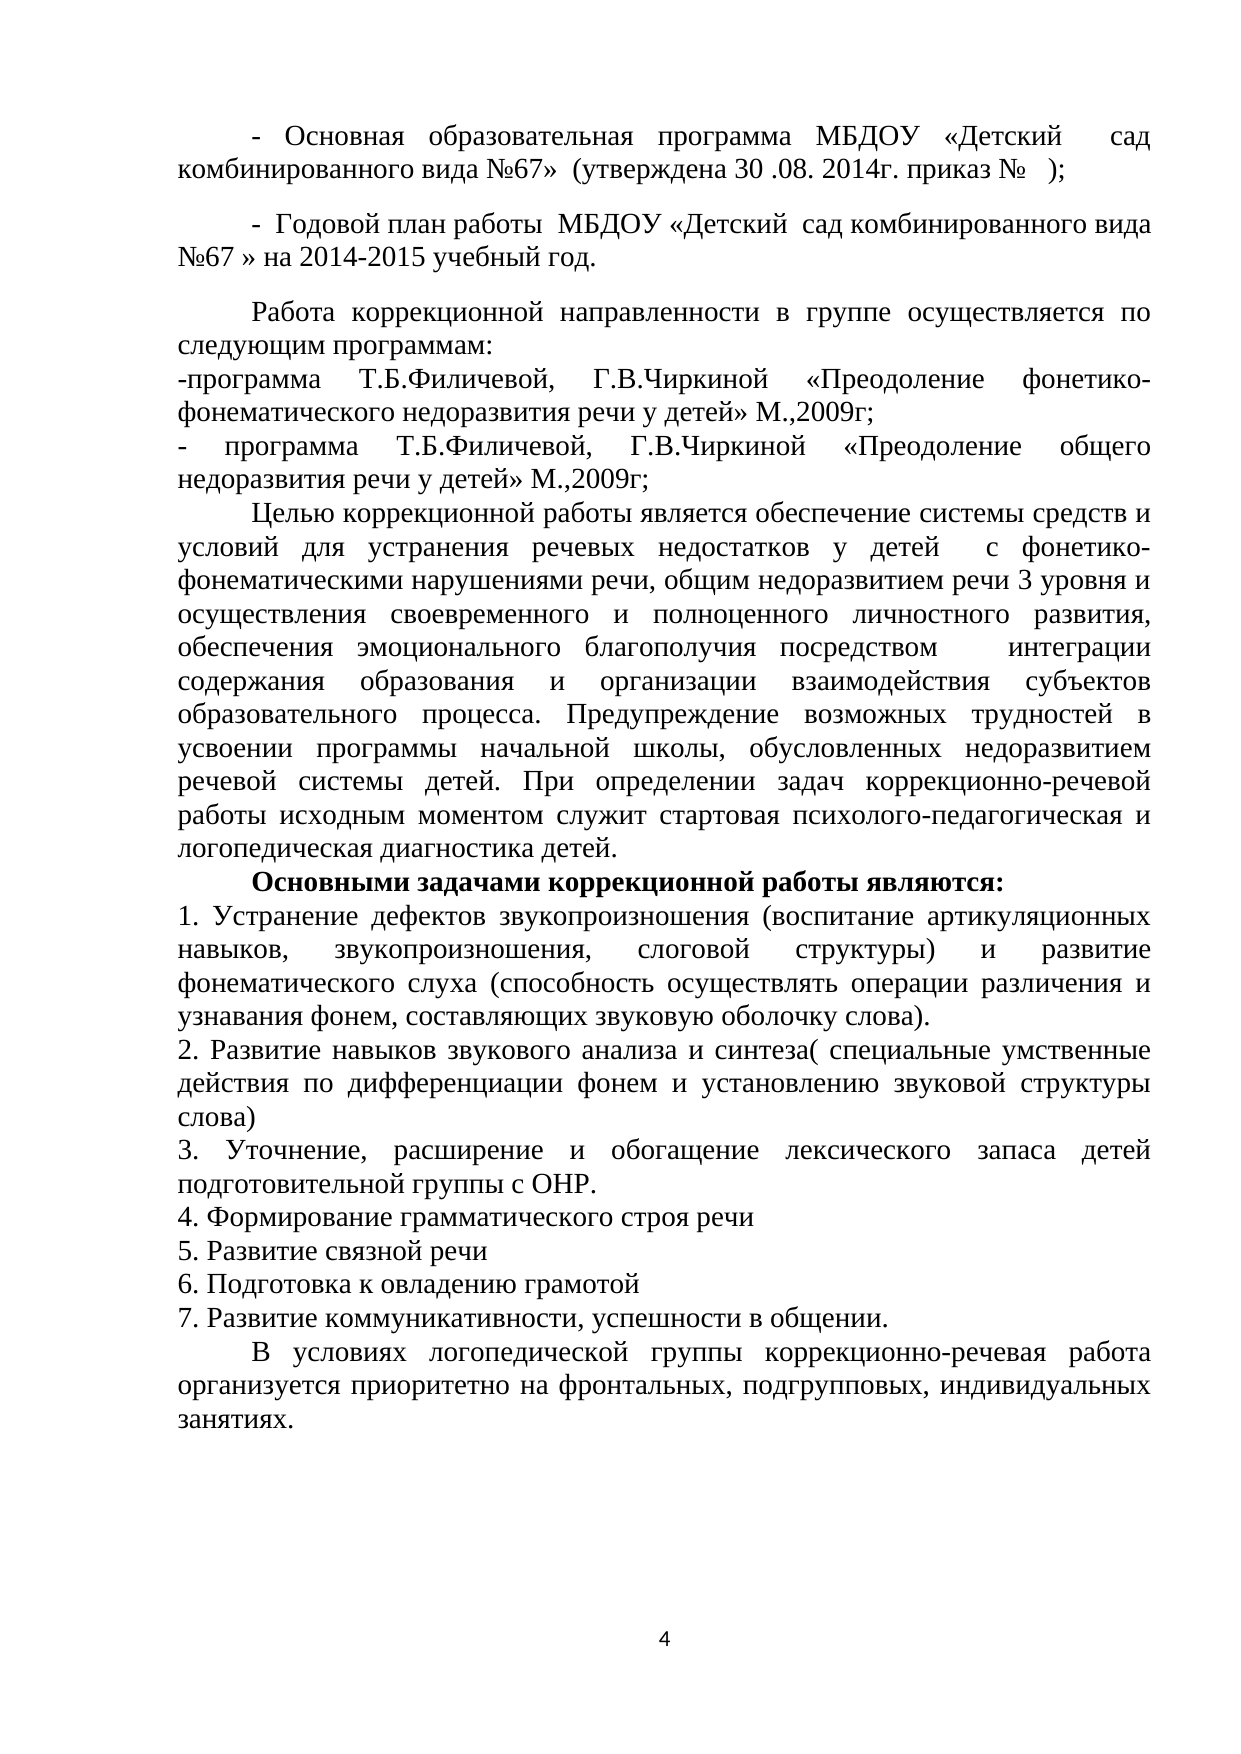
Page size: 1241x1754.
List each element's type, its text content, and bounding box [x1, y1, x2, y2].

text -программа Т.Б.Филичевой, Г.В.Чиркиной «Преодоление фонетико-фонематического недоразвития речи у детей» М.,2009г; [177, 361, 1152, 428]
text 3. Уточнение, расширение и обогащение лексического запаса детей подготовительной группы с ОНР. [177, 1132, 1152, 1199]
text В условиях логопедической группы коррекционно-речевая работа организуется приоритетно на фронтальных, подгрупповых, индивидуальных занятиях. [177, 1334, 1152, 1434]
text 4. Формирование грамматического строя речи [177, 1199, 1152, 1233]
text Основными задачами коррекционной работы являются: [177, 864, 1152, 898]
text - программа Т.Б.Филичевой, Г.В.Чиркиной «Преодоление общего недоразвития речи у детей» М.,2009г; [177, 428, 1152, 495]
text 7. Развитие коммуникативности, успешности в общении. [177, 1300, 1152, 1334]
text 6. Подготовка к овладению грамотой [177, 1267, 1152, 1300]
text Целью коррекционной работы является обеспечение системы средств и условий для устранения речевых недостатков у детей с фонетико-фонематическими нарушениями речи, общим недоразвитием речи 3 уровня и осуществления своевременного и полноценного личностного развития, обеспечения эмоционального благополучия посредством интеграции содержания образования и организации взаимодействия субъектов образовательного процесса. Предупреждение возможных трудностей в усвоении программы начальной школы, обусловленных недоразвитием речевой системы детей. При определении задач коррекционно-речевой работы исходным моментом служит стартовая психолого-педагогическая и логопедическая диагностика детей. [177, 495, 1152, 864]
text - Годовой план работы МБДОУ «Детский сад комбинированного вида №67 » на 2014-2015 учебный год. [177, 206, 1152, 273]
text 1. Устранение дефектов звукопроизношения (воспитание артикуляционных навыков, звукопроизношения, слоговой структуры) и развитие фонематического слуха (способность осуществлять операции различения и узнавания фонем, составляющих звуковую оболочку слова). [177, 898, 1152, 1032]
text 2. Развитие навыков звукового анализа и синтеза( специальные умственные действия по дифференциации фонем и установлению звуковой структуры слова) [177, 1032, 1152, 1132]
text Работа коррекционной направленности в группе осуществляется по следующим программам: [177, 294, 1152, 361]
text 5. Развитие связной речи [177, 1233, 1152, 1267]
text - Основная образовательная программа МБДОУ «Детский сад комбинированного вида №67» (утверждена 30 .08. 2014г. приказ № ); [177, 118, 1152, 185]
